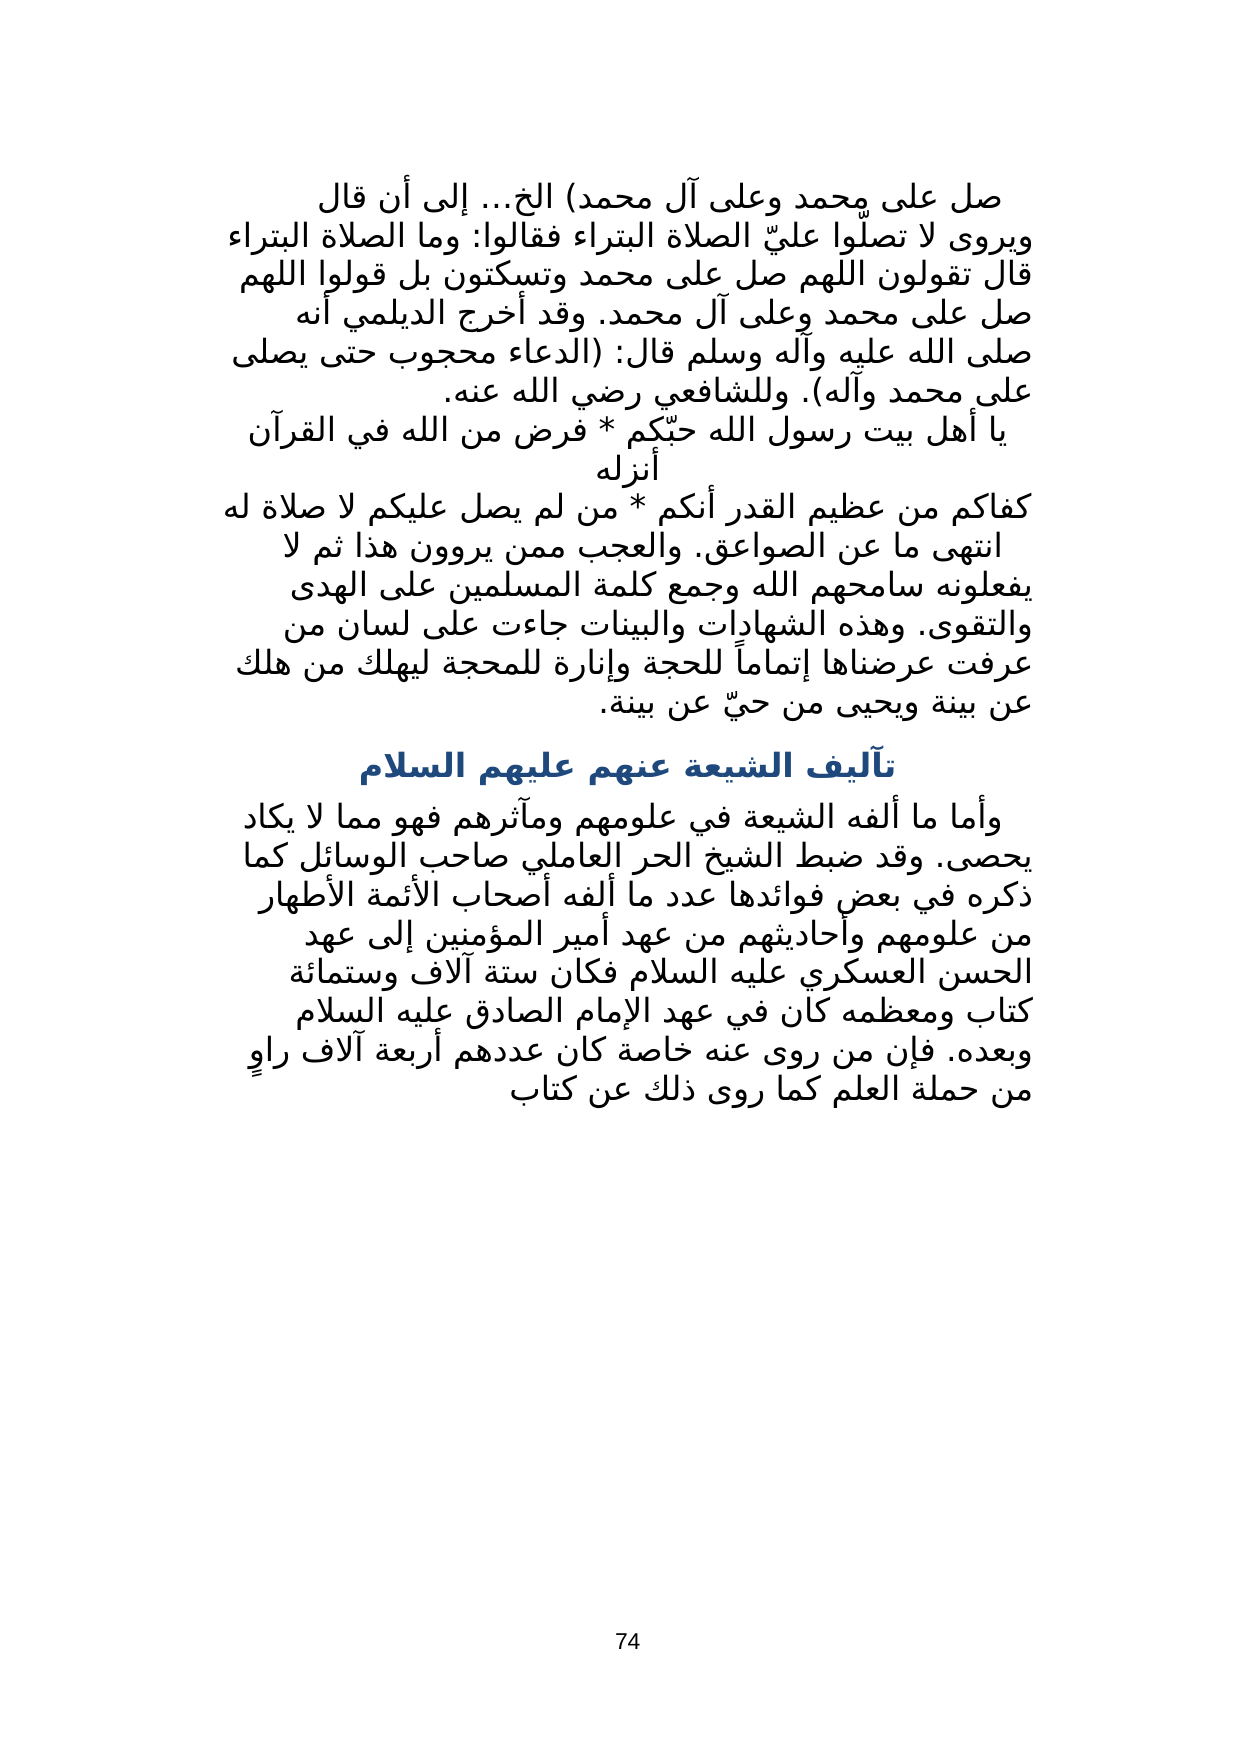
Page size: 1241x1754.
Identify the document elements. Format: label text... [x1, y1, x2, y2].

text صل على محمد وعلى آل محمد) الخ… إلى أن قال ويروى لا تصلّوا عليّ الصلاة البتراء فقالوا: وما الصلاة البتراء قال تقولون اللهم صل على محمد وتسكتون بل قولوا اللهم صل على محمد وعلى آل محمد. وقد أخرج الديلمي أنه صلى الله عليه وآله وسلم قال: (الدعاء محجوب حتى يصلى على محمد وآله). وللشافعي رضي الله عنه. [222, 177, 1033, 410]
text يا أهل بيت رسول الله حبّكم * فرض من الله في القرآن أنزله [222, 410, 1033, 488]
subtitle تآليف الشيعة عنهم عليهم السلام [222, 746, 1033, 785]
text انتهى ما عن الصواعق. والعجب ممن يروون هذا ثم لا يفعلونه سامحهم الله وجمع كلمة المسلمين على الهدى والتقوى. وهذه الشهادات والبينات جاءت على لسان من عرفت عرضناها إتماماً للحجة وإنارة للمحجة ليهلك من هلك عن بينة ويحيى من حيّ عن بينة. [222, 527, 1033, 721]
text وأما ما ألفه الشيعة في علومهم ومآثرهم فهو مما لا يكاد يحصى. وقد ضبط الشيخ الحر العاملي صاحب الوسائل كما ذكره في بعض فوائدها عدد ما ألفه أصحاب الأئمة الأطهار من علومهم وأحاديثهم من عهد أمير المؤمنين إلى عهد الحسن العسكري عليه السلام فكان ستة آلاف وستمائة كتاب ومعظمه كان في عهد الإمام الصادق عليه السلام وبعده. فإن من روى عنه خاصة كان عددهم أربعة آلاف راوٍ من حملة العلم كما روى ذلك عن كتاب [222, 797, 1033, 1108]
text كفاكم من عظيم القدر أنكم * من لم يصل عليكم لا صلاة له [222, 488, 1033, 527]
